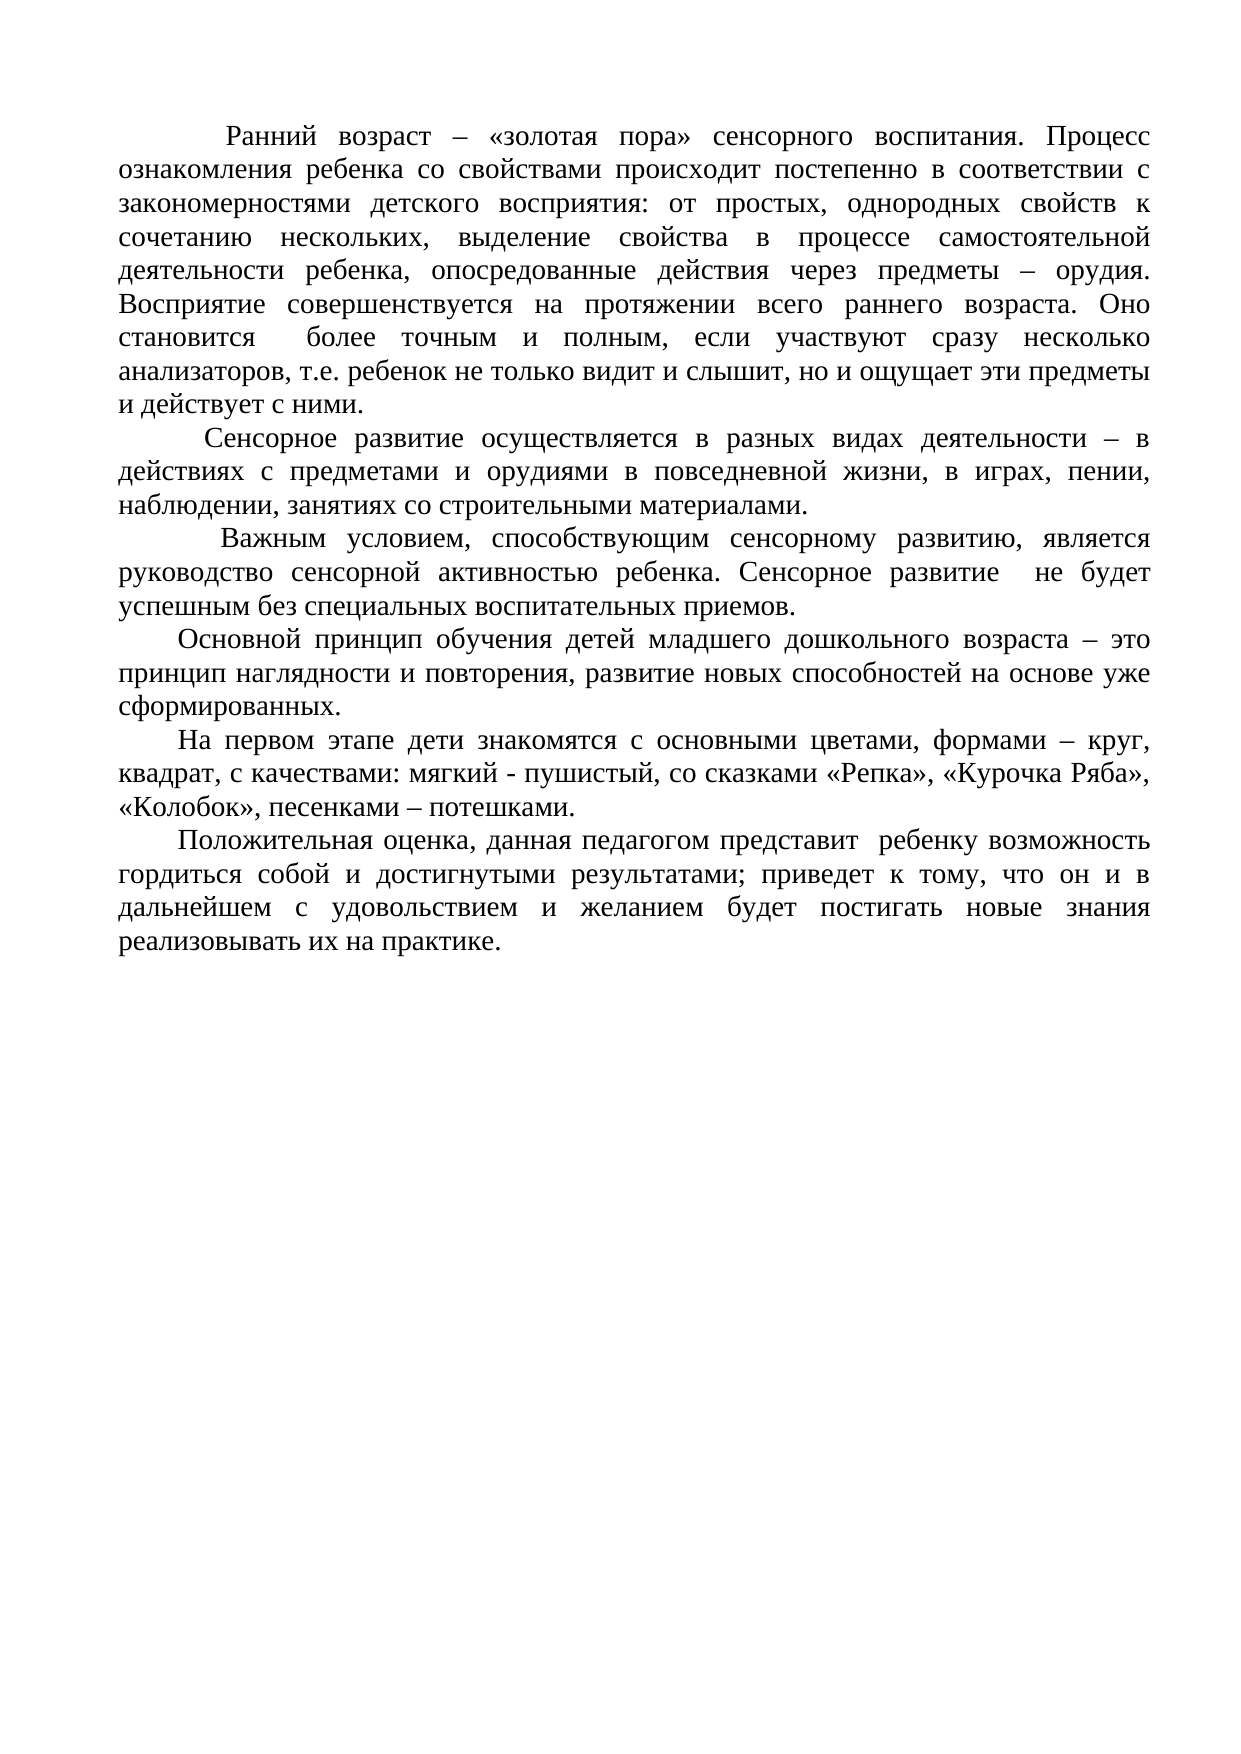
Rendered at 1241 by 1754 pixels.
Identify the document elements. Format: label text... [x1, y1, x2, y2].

text Основной принцип обучения детей младшего дошкольного возраста – это принцип наглядности и повторения, развитие новых способностей на основе уже сформированных. [118, 621, 1152, 722]
text Сенсорное развитие осуществляется в разных видах деятельности – в действиях с предметами и орудиями в повседневной жизни, в играх, пении, наблюдении, занятиях со строительными материалами. [118, 420, 1152, 521]
text Важным условием, способствующим сенсорному развитию, является руководство сенсорной активностью ребенка. Сенсорное развитие не будет успешным без специальных воспитательных приемов. [118, 521, 1152, 621]
text Ранний возраст – «золотая пора» сенсорного воспитания. Процесс ознакомления ребенка со свойствами происходит постепенно в соответствии с закономерностями детского восприятия: от простых, однородных свойств к сочетанию нескольких, выделение свойства в процессе самостоятельной деятельности ребенка, опосредованные действия через предметы – орудия. Восприятие совершенствуется на протяжении всего раннего возраста. Оно становится более точным и полным, если участвуют сразу несколько анализаторов, т.е. ребенок не только видит и слышит, но и ощущает эти предметы и действует с ними. [118, 118, 1152, 420]
text Положительная оценка, данная педагогом представит ребенку возможность гордиться собой и достигнутыми результатами; приведет к тому, что он и в дальнейшем с удовольствием и желанием будет постигать новые знания реализовывать их на практике. [118, 822, 1152, 957]
text На первом этапе дети знакомятся с основными цветами, формами – круг, квадрат, с качествами: мягкий - пушистый, со сказками «Репка», «Курочка Ряба», «Колобок», песенками – потешками. [118, 722, 1152, 822]
